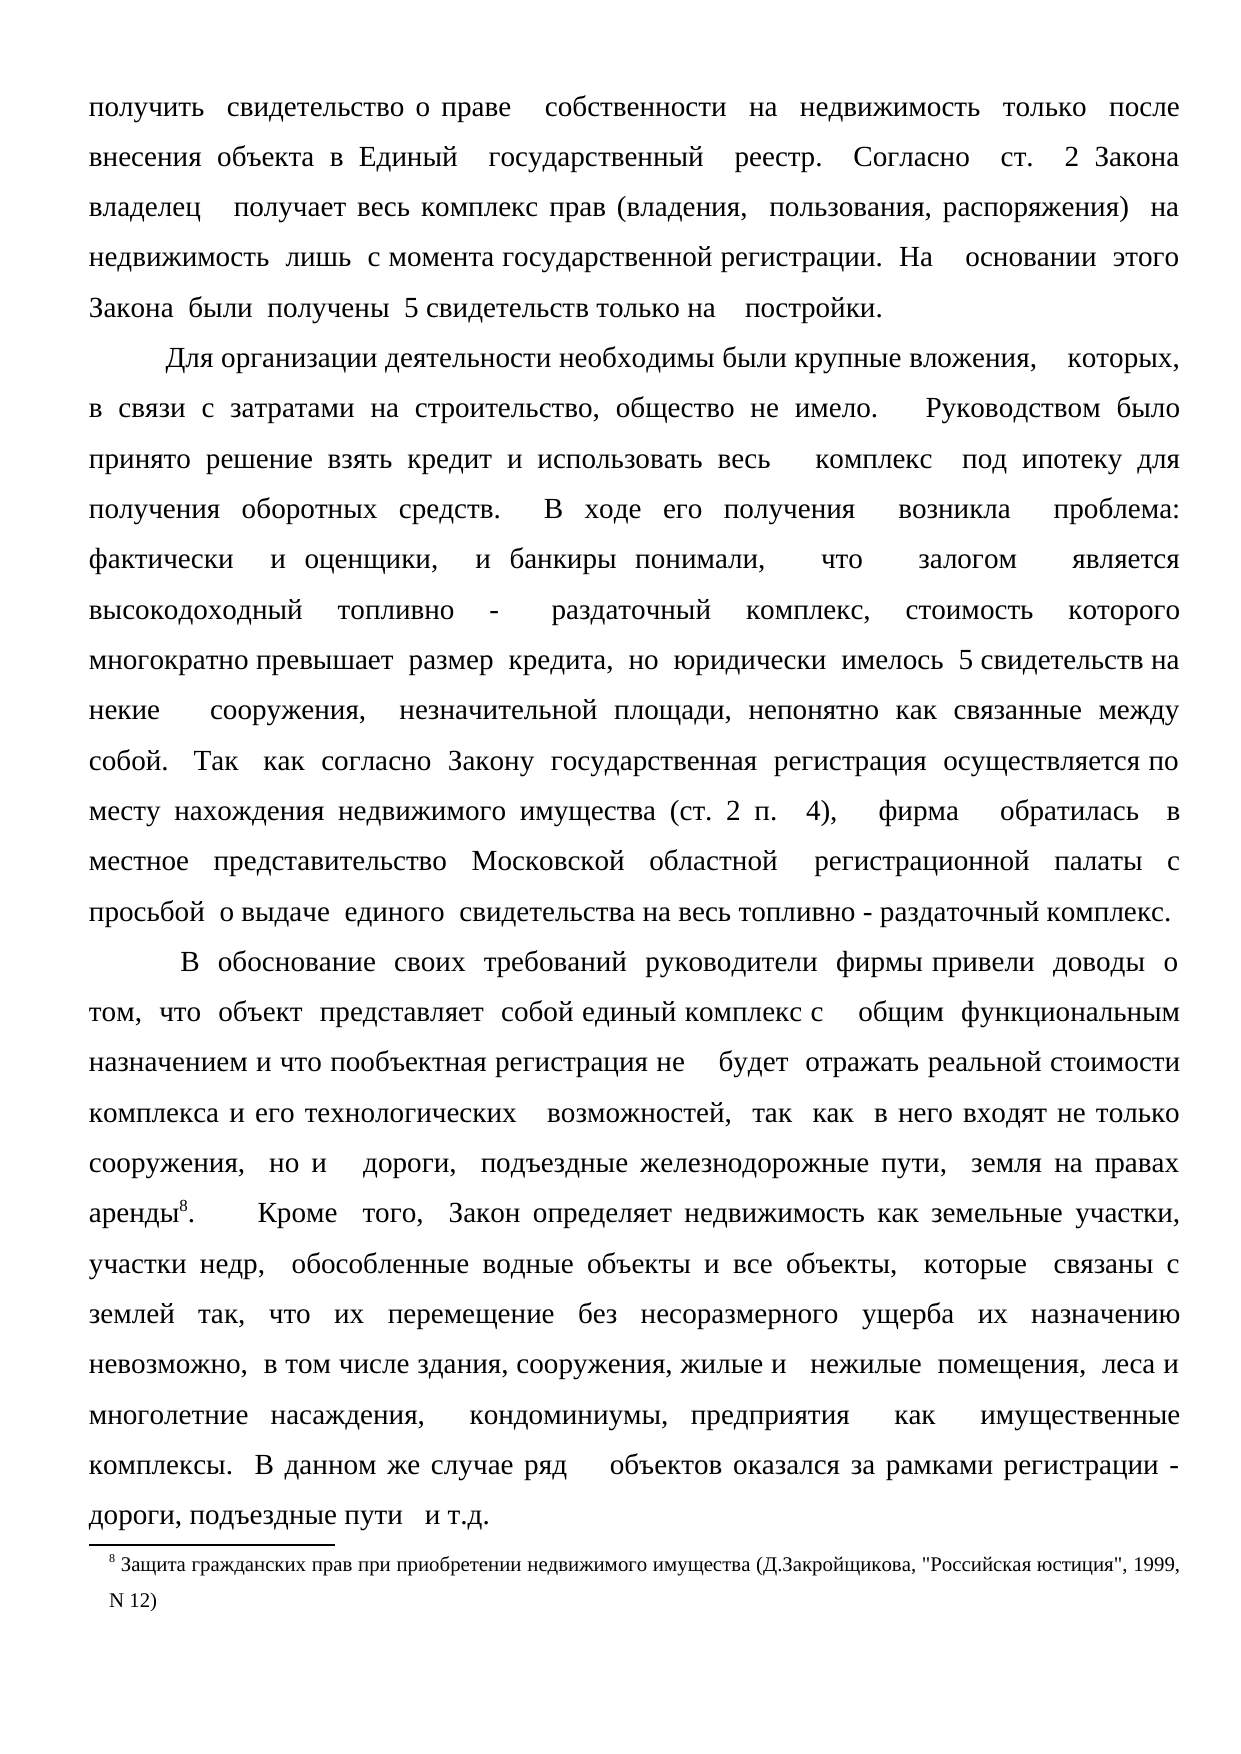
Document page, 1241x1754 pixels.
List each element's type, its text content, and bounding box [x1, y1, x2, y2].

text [89, 89, 1181, 323]
text В обоснование своих требований руководители фирмы привели доводы о том, что объект представляет собой единый комплекс с общим функциональным назначением и что пообъектная регистрация не будет отражать реальной стоимости комплекса и его технологических возможностей, так как в него входят не только сооружения, но и дороги, подъездные железнодорожные пути, земля на правах аренды. Кроме того, Закон определяет недвижимость как земельные участки, участки недр, обособленные водные объекты и все объекты, которые связаны с землей так, что их перемещение без несоразмерного ущерба их назначению невозможно, в том числе здания, сооружения, жилые и нежилые помещения, леса и многолетние насаждения, кондоминиумы, предприятия как имущественные комплексы. В данном же случае ряд объектов оказался за рамками регистрации - дороги, подъездные пути и т.д. [89, 944, 1181, 1531]
text Для организации деятельности необходимы были крупные вложения, которых, в связи с затратами на строительство, общество не имело. Руководством было принято решение взять кредит и использовать весь комплекс под ипотеку для получения оборотных средств. В ходе его получения возникла проблема: фактически и оценщики, и банкиры понимали, что залогом является высокодоходный топливно - раздаточный комплекс, стоимость которого многократно превышает размер кредита, но юридически имелось 5 свидетельств на некие сооружения, незначительной площади, непонятно как связанные между собой. Так как согласно Закону государственная регистрация осуществляется по месту нахождения недвижимого имущества (ст. 2 п. 4), фирма обратилась в местное представительство Московской областной регистрационной палаты с просьбой о выдаче единого свидетельства на весь топливно - раздаточный комплекс. [89, 340, 1181, 927]
